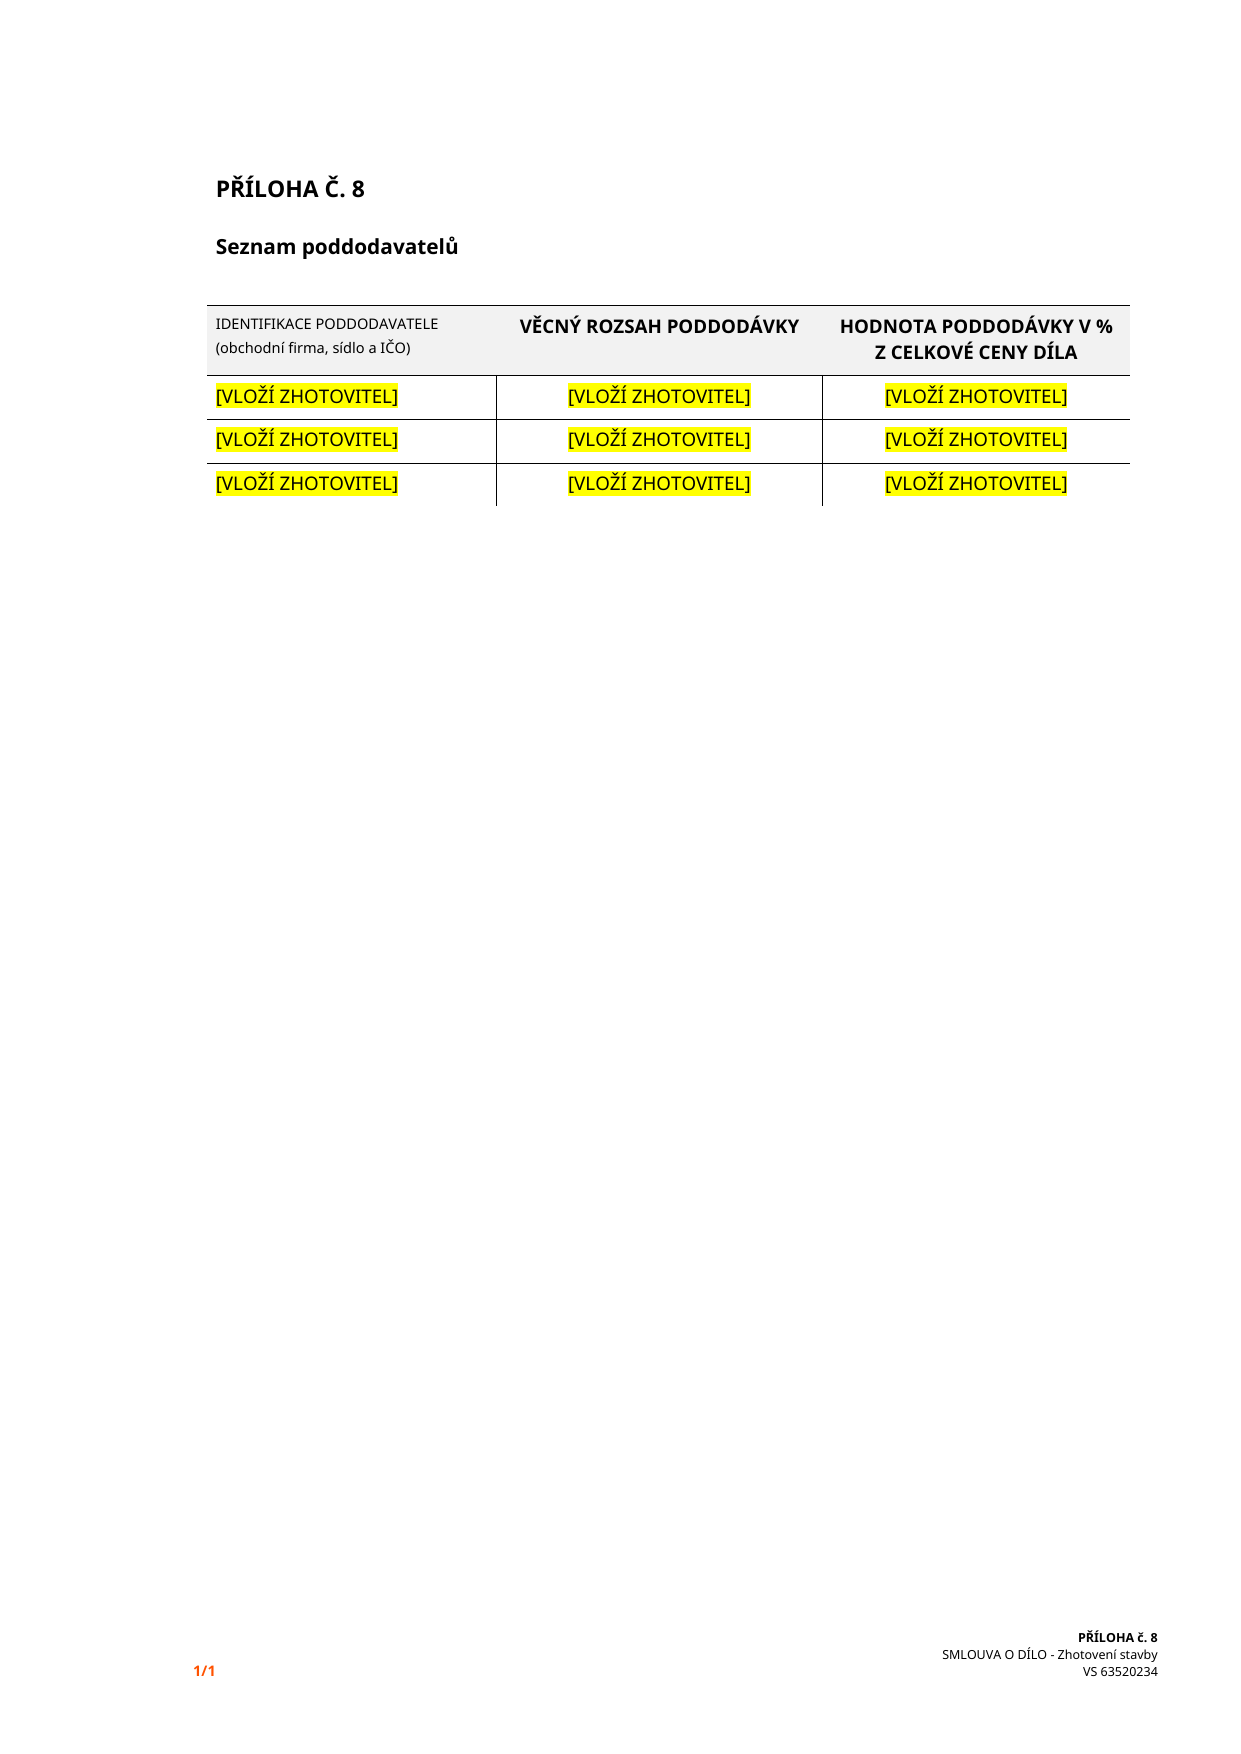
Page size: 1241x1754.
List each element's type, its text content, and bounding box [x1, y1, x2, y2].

table_cell [VLOŽÍ ZHOTOVITEL] [207, 464, 496, 506]
table_cell [VLOŽÍ ZHOTOVITEL] [207, 376, 496, 418]
table_cell [VLOŽÍ ZHOTOVITEL] [207, 420, 496, 462]
table_cell [VLOŽÍ ZHOTOVITEL] [497, 464, 822, 506]
text Seznam poddodavatelů [216, 232, 1093, 260]
table_header HODNOTA PODDODÁVKY V % Z CELKOVÉ CENY DÍLA [822, 306, 1130, 375]
table_cell [VLOŽÍ ZHOTOVITEL] [823, 420, 1130, 462]
table_header IDENTIFIKACE PODDODAVATELE (obchodní firma, sídlo a IČO) [207, 306, 496, 375]
table_cell [VLOŽÍ ZHOTOVITEL] [497, 376, 822, 418]
table_cell [VLOŽÍ ZHOTOVITEL] [823, 376, 1130, 418]
text Příloha č. 8 [216, 172, 1093, 204]
table_header VĚCNÝ ROZSAH PODDODÁVKY [496, 306, 822, 375]
table_cell [VLOŽÍ ZHOTOVITEL] [823, 464, 1130, 506]
table_cell [VLOŽÍ ZHOTOVITEL] [497, 420, 822, 462]
